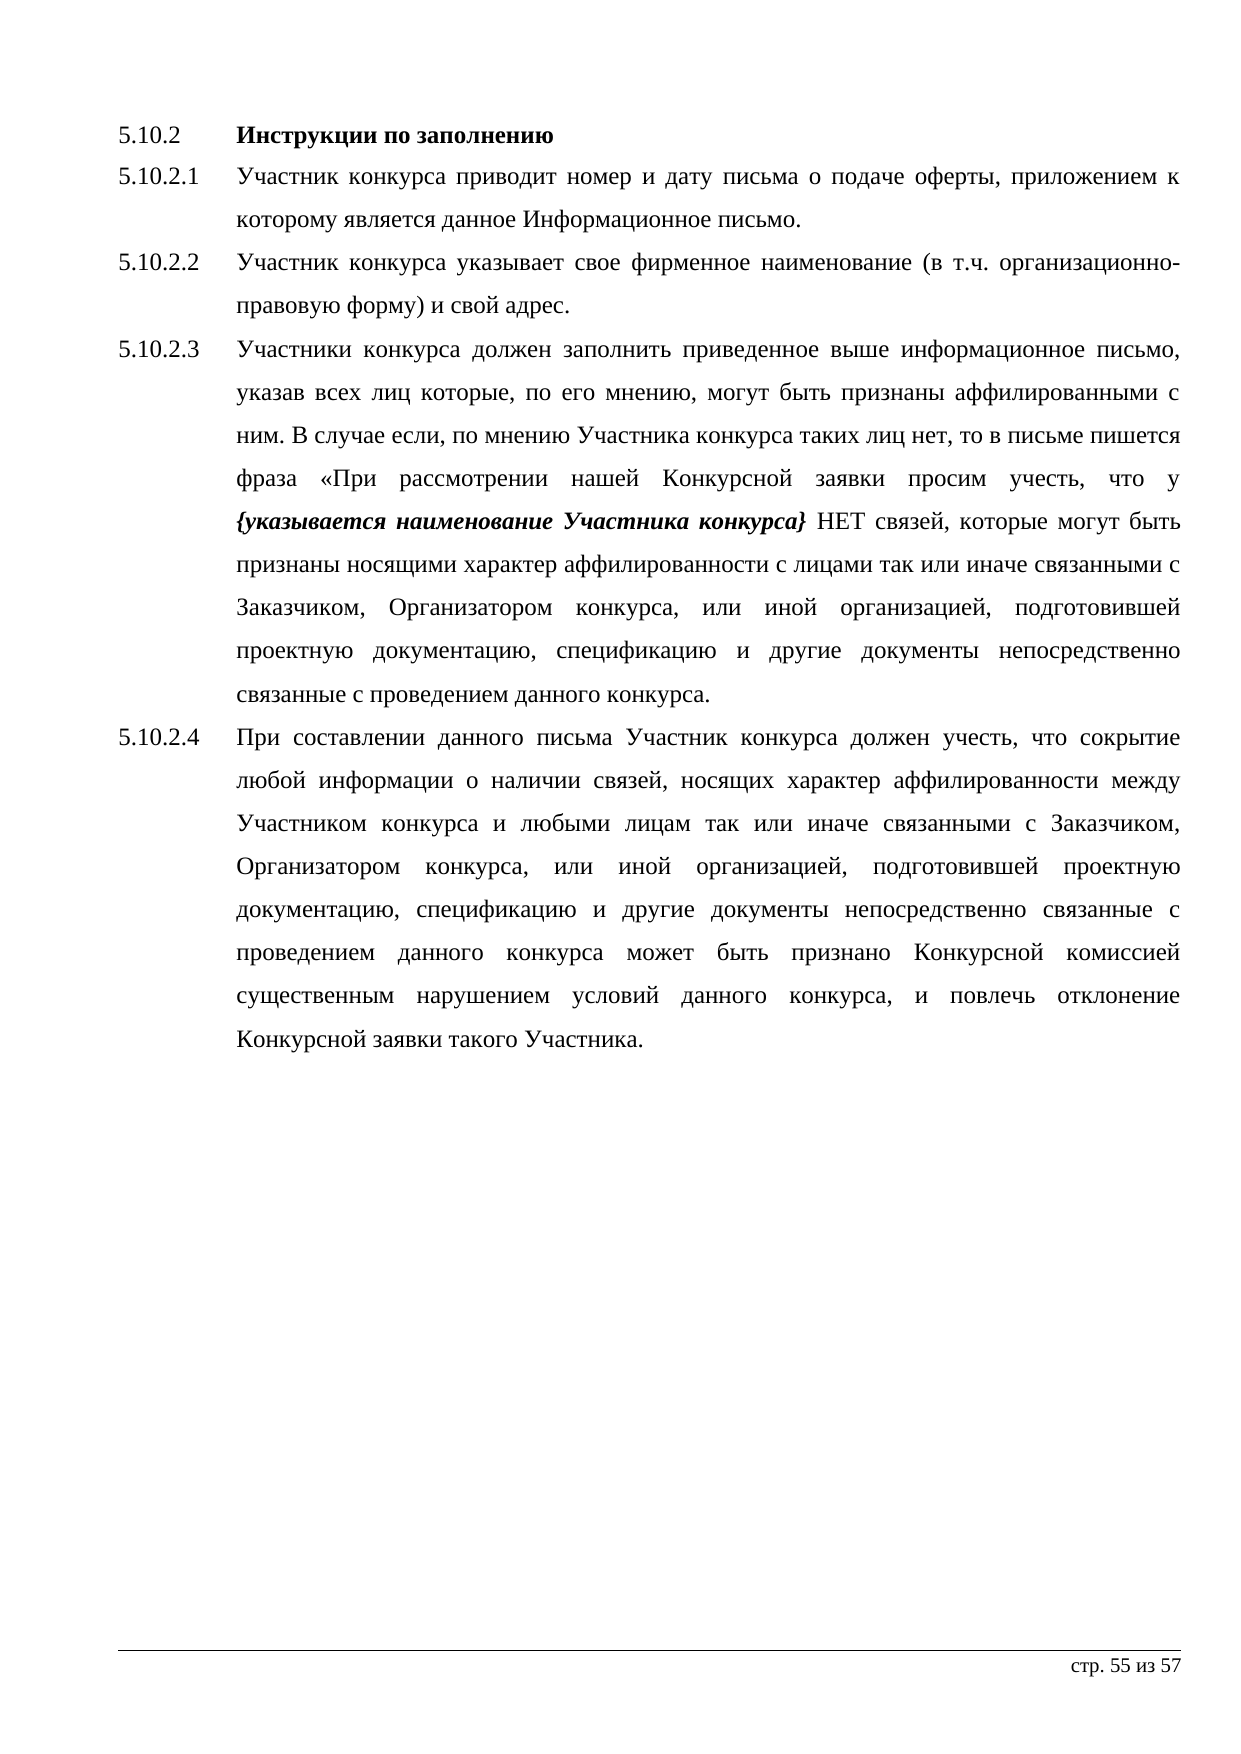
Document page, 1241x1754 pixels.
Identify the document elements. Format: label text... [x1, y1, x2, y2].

list Участники конкурса должен заполнить приведенное выше информационное письмо, указав всех лиц которые, по его мнению, могут быть признаны аффилированными с ним. В случае если, по мнению Участника конкурса таких лиц нет, то в письме пишется фраза «При рассмотрении нашей Конкурсной заявки просим учесть, что у {указывается наименование Участника конкурса} НЕТ связей, которые могут быть признаны носящими характер аффилированности с лицами так или иначе связанными с Заказчиком, Организатором конкурса, или иной организацией, подготовившей проектную документацию, спецификацию и другие документы непосредственно связанные с проведением данного конкурса. [118, 334, 1181, 707]
list Инструкции по заполнению [118, 120, 1181, 149]
list Участник конкурса приводит номер и дату письма о подаче оферты, приложением к которому является данное Информационное письмо. [118, 161, 1181, 233]
list При составлении данного письма Участник конкурса должен учесть, что сокрытие любой информации о наличии связей, носящих характер аффилированности между Участником конкурса и любыми лицам так или иначе связанными с Заказчиком, Организатором конкурса, или иной организацией, подготовившей проектную документацию, спецификацию и другие документы непосредственно связанные с проведением данного конкурса может быть признано Конкурсной комиссией существенным нарушением условий данного конкурса, и повлечь отклонение Конкурсной заявки такого Участника. [118, 722, 1181, 1052]
list Участник конкурса указывает свое фирменное наименование (в т.ч. организационно-правовую форму) и свой адрес. [118, 247, 1181, 319]
